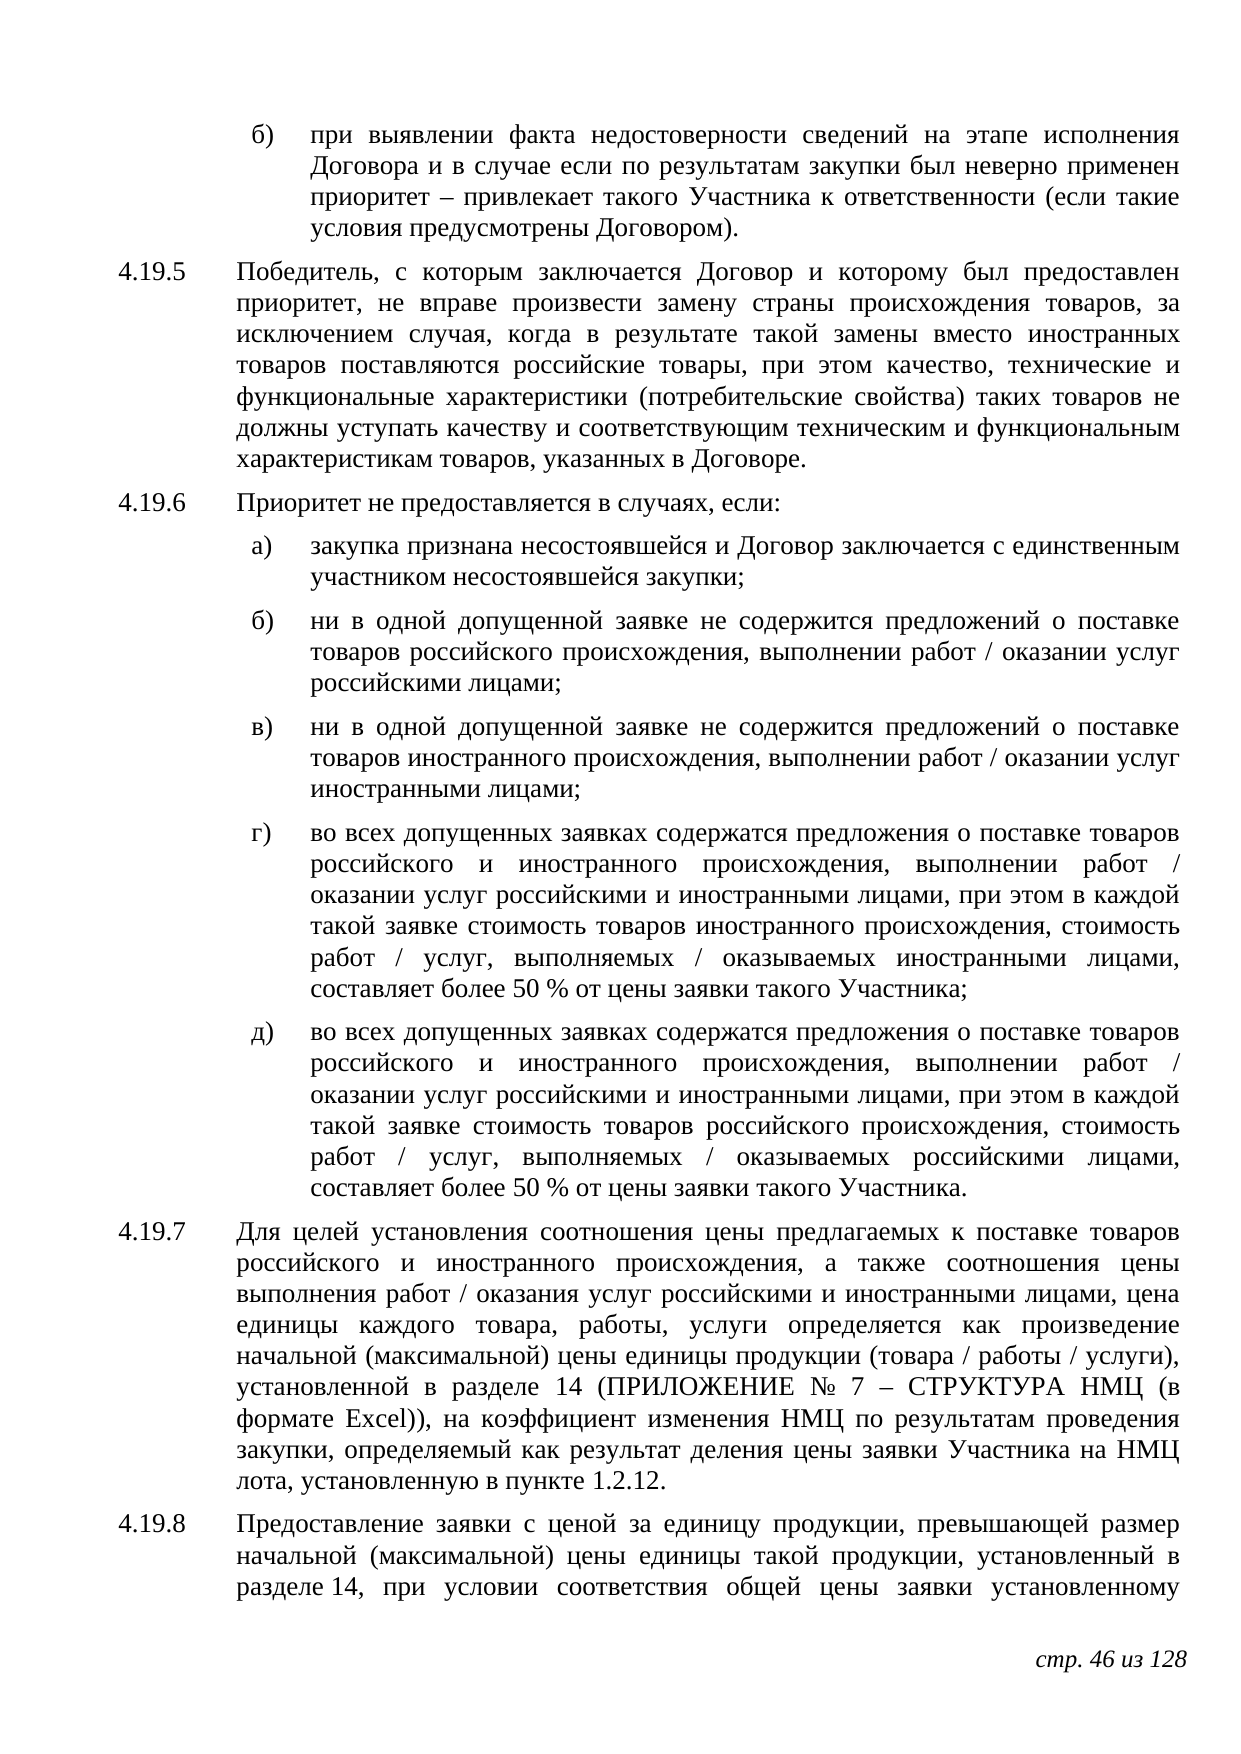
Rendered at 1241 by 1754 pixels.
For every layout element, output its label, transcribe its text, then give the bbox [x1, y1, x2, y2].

text Для целей установления соотношения цены предлагаемых к поставке товаров российского и иностранного происхождения, а также соотношения цены выполнения работ / оказания услуг российскими и иностранными лицами, цена единицы каждого товара, работы, услуги определяется как произведение начальной (максимальной) цены единицы продукции (товара / работы / услуги), установленной в разделе 14 (ПРИЛОЖЕНИЕ № 7 – СТРУКТУРА НМЦ (в формате Excel)), на коэффициент изменения НМЦ по результатам проведения закупки, определяемый как результат деления цены заявки Участника на НМЦ лота, установленную в пункте 1.2.12. [118, 1215, 1181, 1495]
text закупка признана несостоявшейся и Договор заключается с единственным участником несостоявшейся закупки; [251, 529, 1181, 592]
text Приоритет не предоставляется в случаях, если: [118, 486, 1181, 517]
text ни в одной допущенной заявке не содержится предложений о поставке товаров российского происхождения, выполнении работ / оказании услуг российскими лицами; [251, 604, 1181, 698]
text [118, 1508, 1181, 1601]
text при выявлении факта недостоверности сведений на этапе исполнения Договора и в случае если по результатам закупки был неверно применен приоритет – привлекает такого Участника к ответственности (если такие условия предусмотрены Договором). [251, 118, 1181, 243]
text во всех допущенных заявках содержатся предложения о поставке товаров российского и иностранного происхождения, выполнении работ / оказании услуг российскими и иностранными лицами, при этом в каждой такой заявке стоимость товаров российского происхождения, стоимость работ / услуг, выполняемых / оказываемых российскими лицами, составляет более 50 % от цены заявки такого Участника. [251, 1015, 1181, 1202]
text Победитель, с которым заключается Договор и которому был предоставлен приоритет, не вправе произвести замену страны происхождения товаров, за исключением случая, когда в результате такой замены вместо иностранных товаров поставляются российские товары, при этом качество, технические и функциональные характеристики (потребительские свойства) таких товаров не должны уступать качеству и соответствующим техническим и функциональным характеристикам товаров, указанных в Договоре. [118, 255, 1181, 473]
text во всех допущенных заявках содержатся предложения о поставке товаров российского и иностранного происхождения, выполнении работ / оказании услуг российскими и иностранными лицами, при этом в каждой такой заявке стоимость товаров иностранного происхождения, стоимость работ / услуг, выполняемых / оказываемых иностранными лицами, составляет более 50 % от цены заявки такого Участника; [251, 816, 1181, 1003]
text ни в одной допущенной заявке не содержится предложений о поставке товаров иностранного происхождения, выполнении работ / оказании услуг иностранными лицами; [251, 710, 1181, 803]
